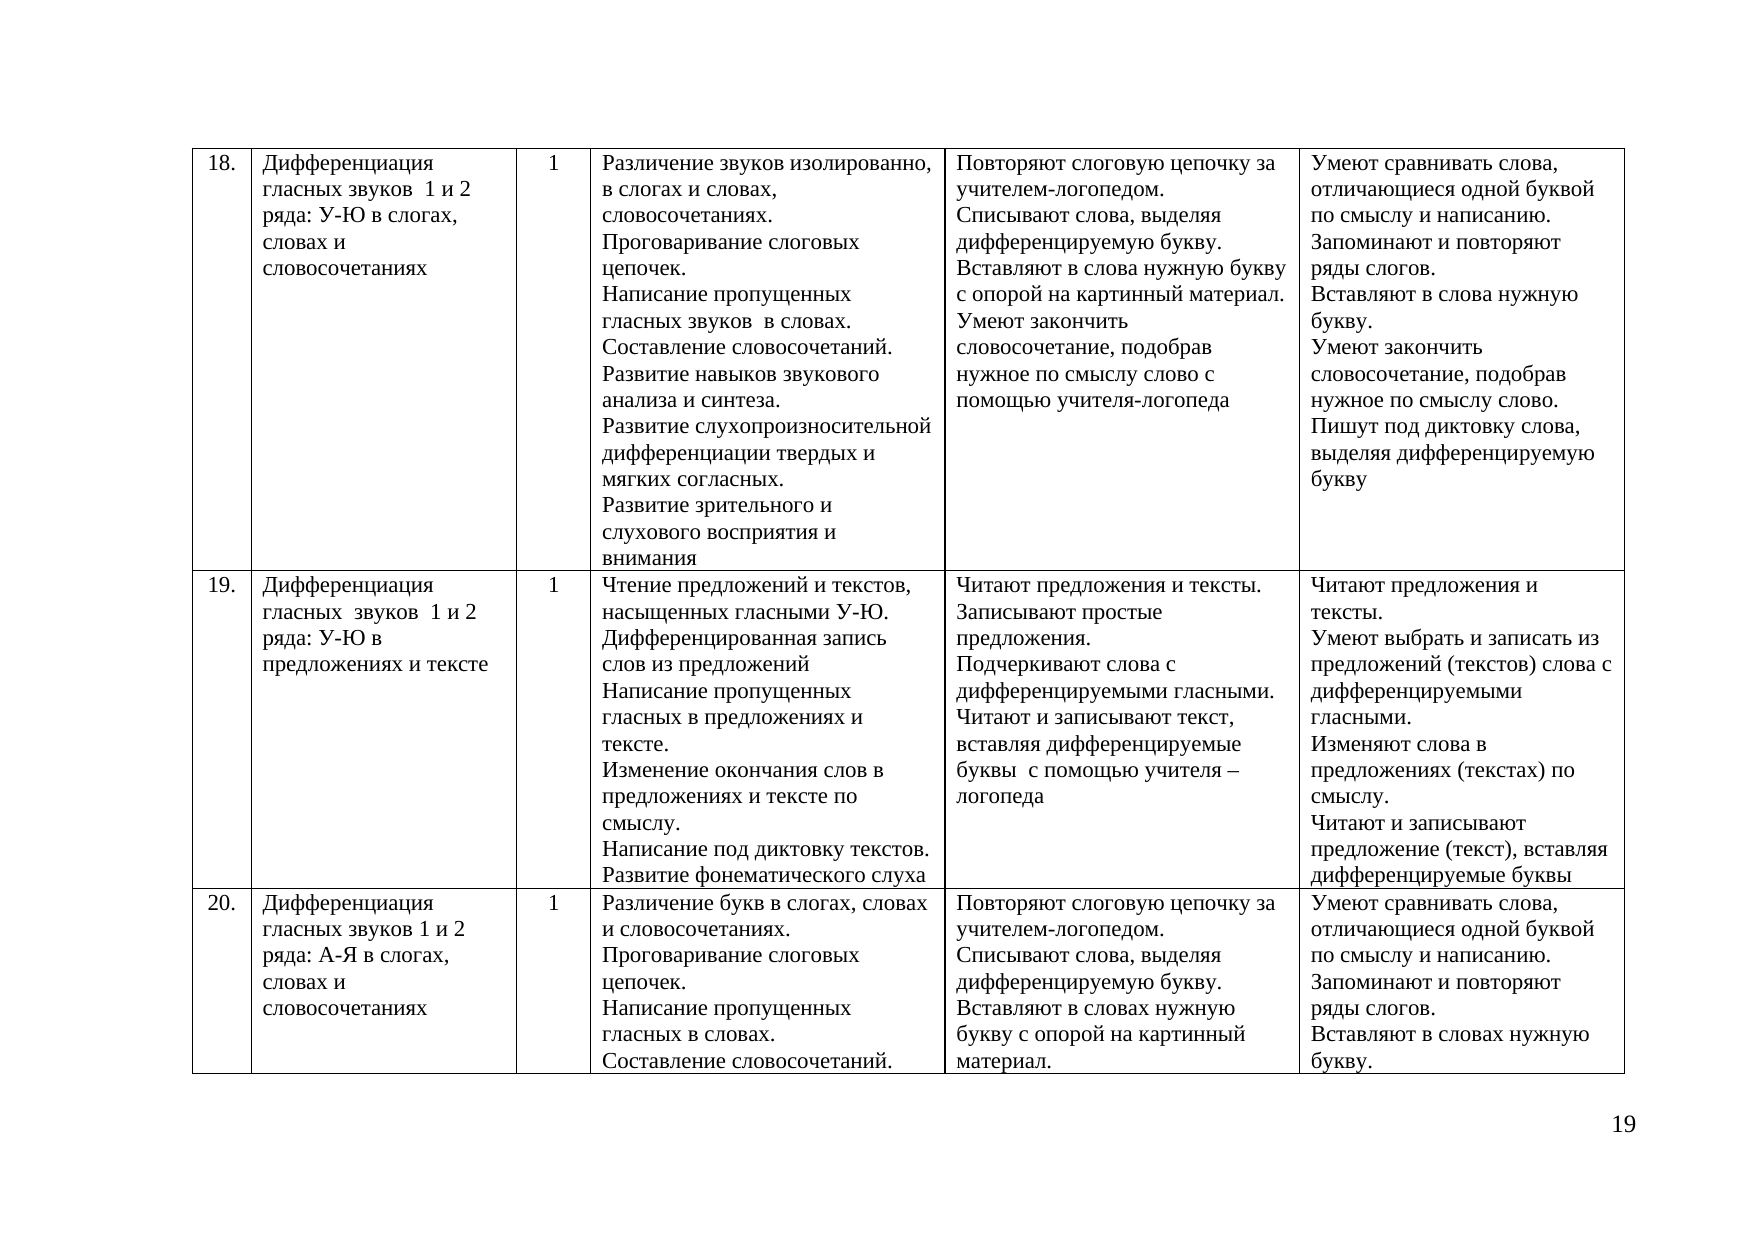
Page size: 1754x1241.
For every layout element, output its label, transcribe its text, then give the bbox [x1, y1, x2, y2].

table_cell 19. [193, 571, 251, 888]
table_cell Читают предложения и тексты. Умеют выбрать и записать из предложений (текстов) слова с дифференцируемыми гласными. Изменяют слова в предложениях (текстах) по смыслу. Читают и записывают предложение (текст), вставляя дифференцируемые буквы [1300, 571, 1624, 888]
table_cell 20. [193, 889, 251, 1073]
table_cell 1 [517, 571, 590, 888]
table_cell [1300, 889, 1624, 1073]
table_cell Чтение предложений и текстов, насыщенных гласными У-Ю. Дифференцированная запись слов из предложений Написание пропущенных гласных в предложениях и тексте. Изменение окончания слов в предложениях и тексте по смыслу. Написание под диктовку текстов. Развитие фонематического слуха [591, 571, 944, 888]
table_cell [591, 889, 944, 1073]
table_header Умеют сравнивать слова, отличающиеся одной буквой по смыслу и написанию. Запоминают и повторяют ряды слогов. Вставляют в слова нужную букву. Умеют закончить словосочетание, подобрав нужное по смыслу слово. Пишут под диктовку слова, выделяя дифференцируемую букву [1300, 149, 1624, 570]
table_cell 1 [517, 889, 590, 1073]
table_header Повторяют слоговую цепочку за учителем-логопедом. Списывают слова, выделяя дифференцируемую букву. Вставляют в слова нужную букву с опорой на картинный материал. Умеют закончить словосочетание, подобрав нужное по смыслу слово с помощью учителя-логопеда [946, 149, 1299, 570]
table_cell Дифференциация гласных звуков 1 и 2 ряда: У-Ю в предложениях и тексте [252, 571, 516, 888]
table_header Различение звуков изолированно, в слогах и словах, словосочетаниях. Проговаривание слоговых цепочек. Написание пропущенных гласных звуков в словах. Составление словосочетаний. Развитие навыков звукового анализа и синтеза. Развитие слухопроизносительной дифференциации твердых и мягких согласных. Развитие зрительного и слухового восприятия и внимания [591, 149, 944, 570]
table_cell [252, 889, 516, 1073]
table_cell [946, 889, 1299, 1073]
table_header Дифференциация гласных звуков 1 и 2 ряда: У-Ю в слогах, словах и словосочетаниях [252, 149, 516, 570]
table_header 1 [517, 149, 590, 570]
table_header 18. [193, 149, 251, 570]
